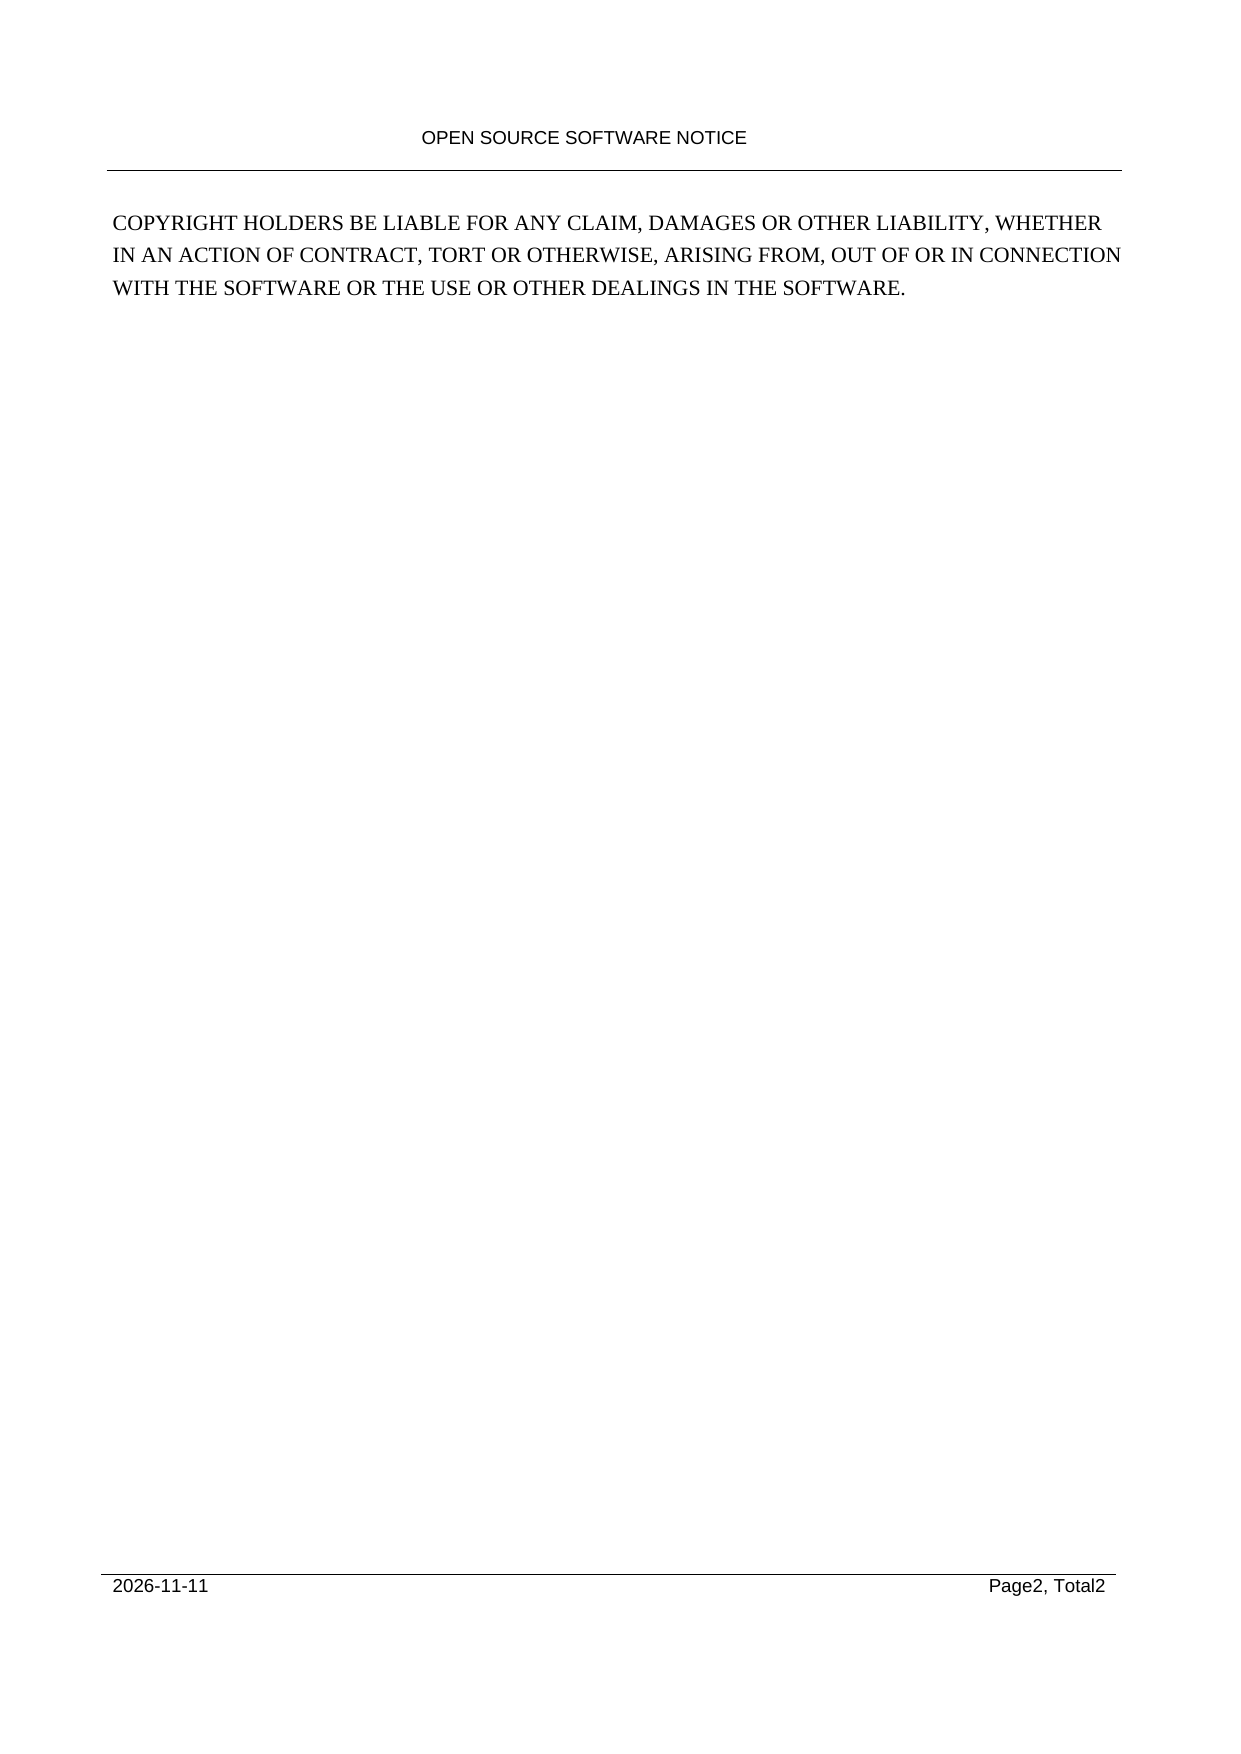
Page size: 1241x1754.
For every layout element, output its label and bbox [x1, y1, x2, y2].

text [112, 206, 1128, 304]
